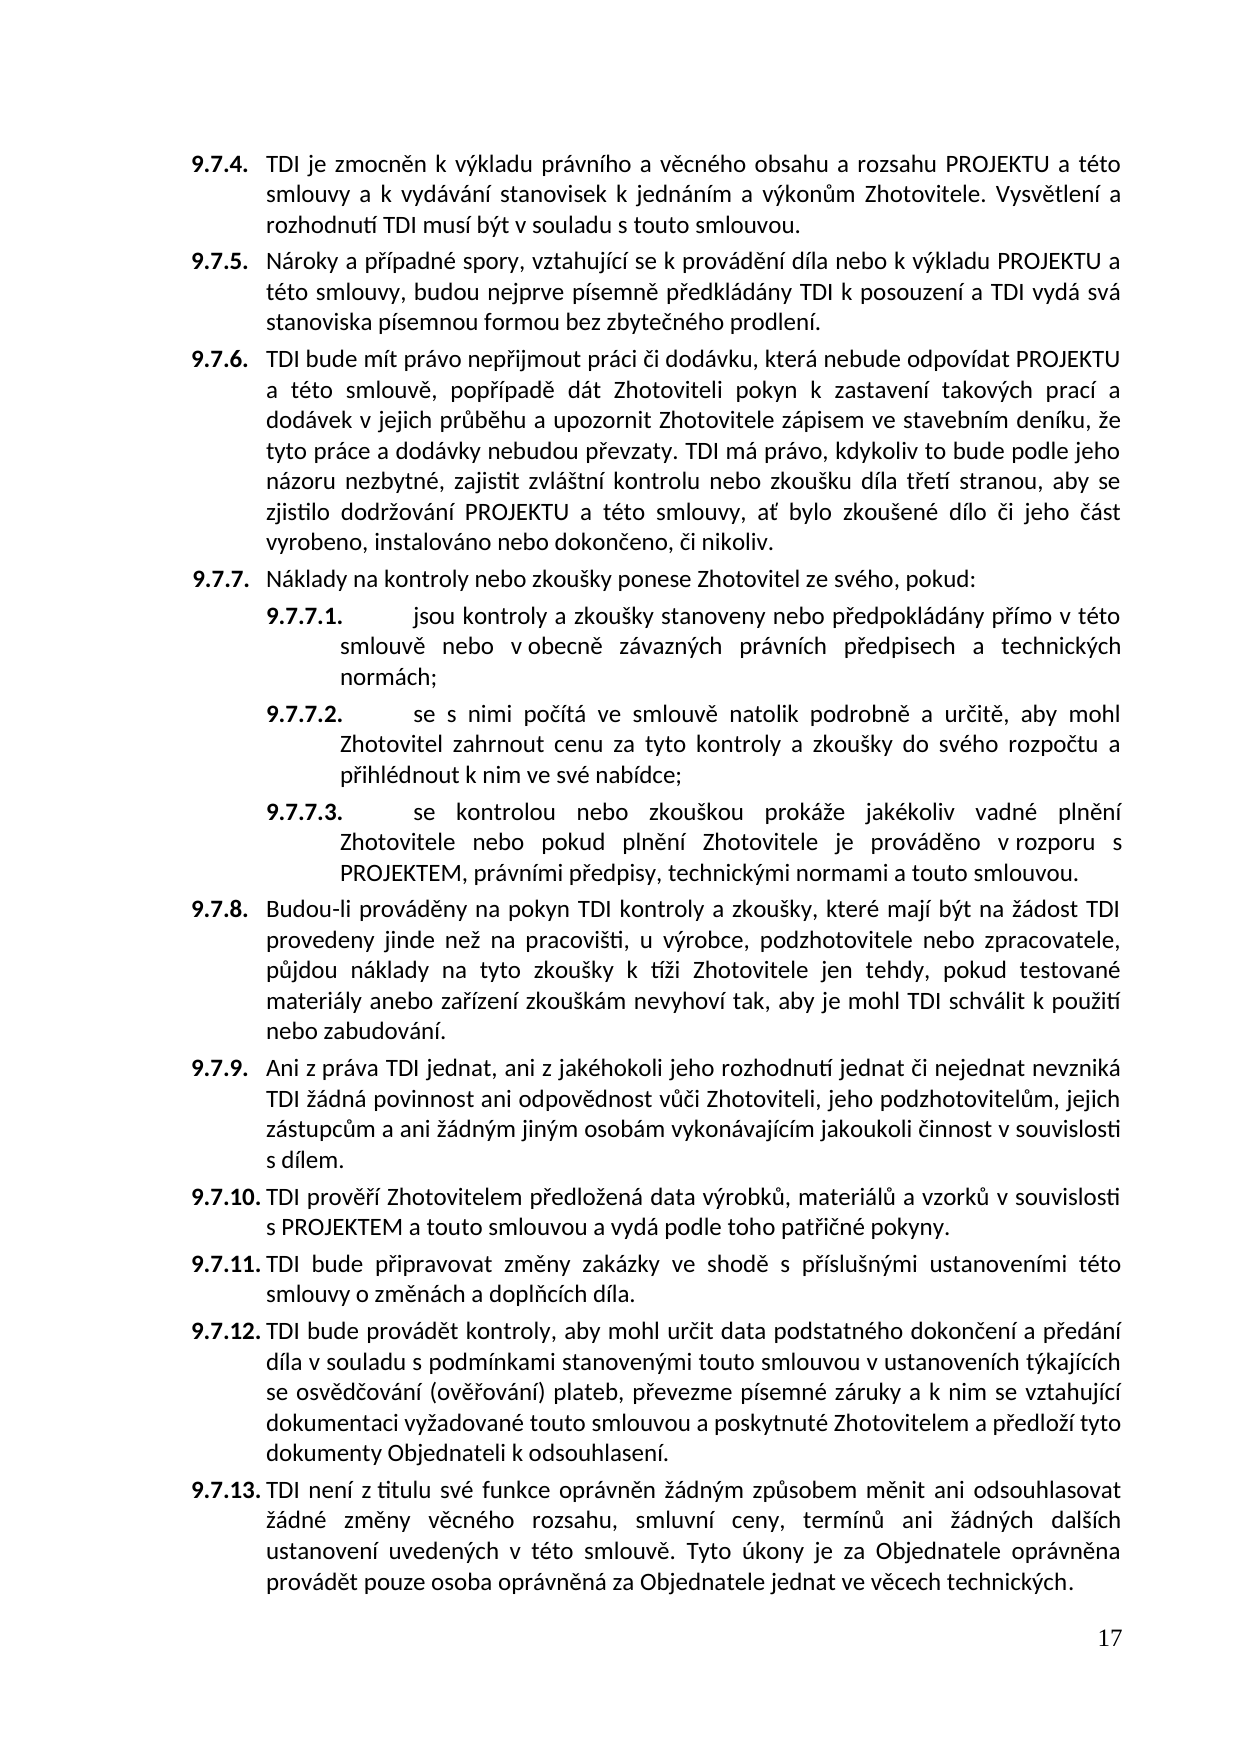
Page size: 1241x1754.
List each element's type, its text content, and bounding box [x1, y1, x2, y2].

text 9.7.5. Nároky a případné spory, vztahující se k provádění díla nebo k výkladu PROJEKTU a této smlouvy, budou nejprve písemně předkládány TDI k posouzení a TDI vydá svá stanoviska písemnou formou bez zbytečného prodlení. [191, 246, 1122, 337]
text 9.7.7. Náklady na kontroly nebo zkoušky ponese Zhotovitel ze svého, pokud: [192, 563, 1122, 594]
text 9.7.7.3. se kontrolou nebo zkouškou prokáže jakékoliv vadné plnění Zhotovitele nebo pokud plnění Zhotovitele je prováděno v rozporu s PROJEKTEM, právními předpisy, technickými normami a touto smlouvou. [266, 796, 1122, 887]
text 9.7.4. TDI je zmocněn k výkladu právního a věcného obsahu a rozsahu PROJEKTU a této smlouvy a k vydávání stanovisek k jednáním a výkonům Zhotovitele. Vysvětlení a rozhodnutí TDI musí být v souladu s touto smlouvou. [191, 148, 1122, 239]
text 9.7.10. TDI prověří Zhotovitelem předložená data výrobků, materiálů a vzorků v souvislosti s PROJEKTEM a touto smlouvou a vydá podle toho patřičné pokyny. [191, 1181, 1122, 1242]
text 9.7.8. Budou-li prováděny na pokyn TDI kontroly a zkoušky, které mají být na žádost TDI provedeny jinde než na pracovišti, u výrobce, podzhotovitele nebo zpracovatele, půjdou náklady na tyto zkoušky k tíži Zhotovitele jen tehdy, pokud testované materiály anebo zařízení zkouškám nevyhoví tak, aby je mohl TDI schválit k použití nebo zabudování. [191, 893, 1122, 1046]
text 9.7.9. Ani z práva TDI jednat, ani z jakéhokoli jeho rozhodnutí jednat či nejednat nevzniká TDI žádná povinnost ani odpovědnost vůči Zhotoviteli, jeho podzhotovitelům, jejich zástupcům a ani žádným jiným osobám vykonávajícím jakoukoli činnost v souvislosti s dílem. [191, 1052, 1122, 1174]
text 9.7.7.2. se s nimi počítá ve smlouvě natolik podrobně a určitě, aby mohl Zhotovitel zahrnout cenu za tyto kontroly a zkoušky do svého rozpočtu a přihlédnout k nim ve své nabídce; [266, 698, 1122, 789]
text 9.7.6. TDI bude mít právo nepřijmout práci či dodávku, která nebude odpovídat PROJEKTU a této smlouvě, popřípadě dát Zhotoviteli pokyn k zastavení takových prací a dodávek v jejich průběhu a upozornit Zhotovitele zápisem ve stavebním deníku, že tyto práce a dodávky nebudou převzaty. TDI má právo, kdykoliv to bude podle jeho názoru nezbytné, zajistit zvláštní kontrolu nebo zkoušku díla třetí stranou, aby se zjistilo dodržování PROJEKTU a této smlouvy, ať bylo zkoušené dílo či jeho část vyrobeno, instalováno nebo dokončeno, či nikoliv. [191, 343, 1122, 557]
text 9.7.7.1. jsou kontroly a zkoušky stanoveny nebo předpokládány přímo v této smlouvě nebo v obecně závazných právních předpisech a technických normách; [266, 600, 1122, 692]
text 9.7.12. TDI bude provádět kontroly, aby mohl určit data podstatného dokončení a předání díla v souladu s podmínkami stanovenými touto smlouvou v ustanoveních týkajících se osvědčování (ověřování) plateb, převezme písemné záruky a k nim se vztahující dokumentaci vyžadované touto smlouvou a poskytnuté Zhotovitelem a předloží tyto dokumenty Objednateli k odsouhlasení. [191, 1315, 1122, 1468]
text 9.7.13. TDI není z titulu své funkce oprávněn žádným způsobem měnit ani odsouhlasovat žádné změny věcného rozsahu, smluvní ceny, termínů ani žádných dalších ustanovení uvedených v této smlouvě. Tyto úkony je za Objednatele oprávněna provádět pouze osoba oprávněná za Objednatele jednat ve věcech technických. [191, 1474, 1122, 1596]
text 9.7.11. TDI bude připravovat změny zakázky ve shodě s příslušnými ustanoveními této smlouvy o změnách a doplňcích díla. [191, 1248, 1122, 1309]
